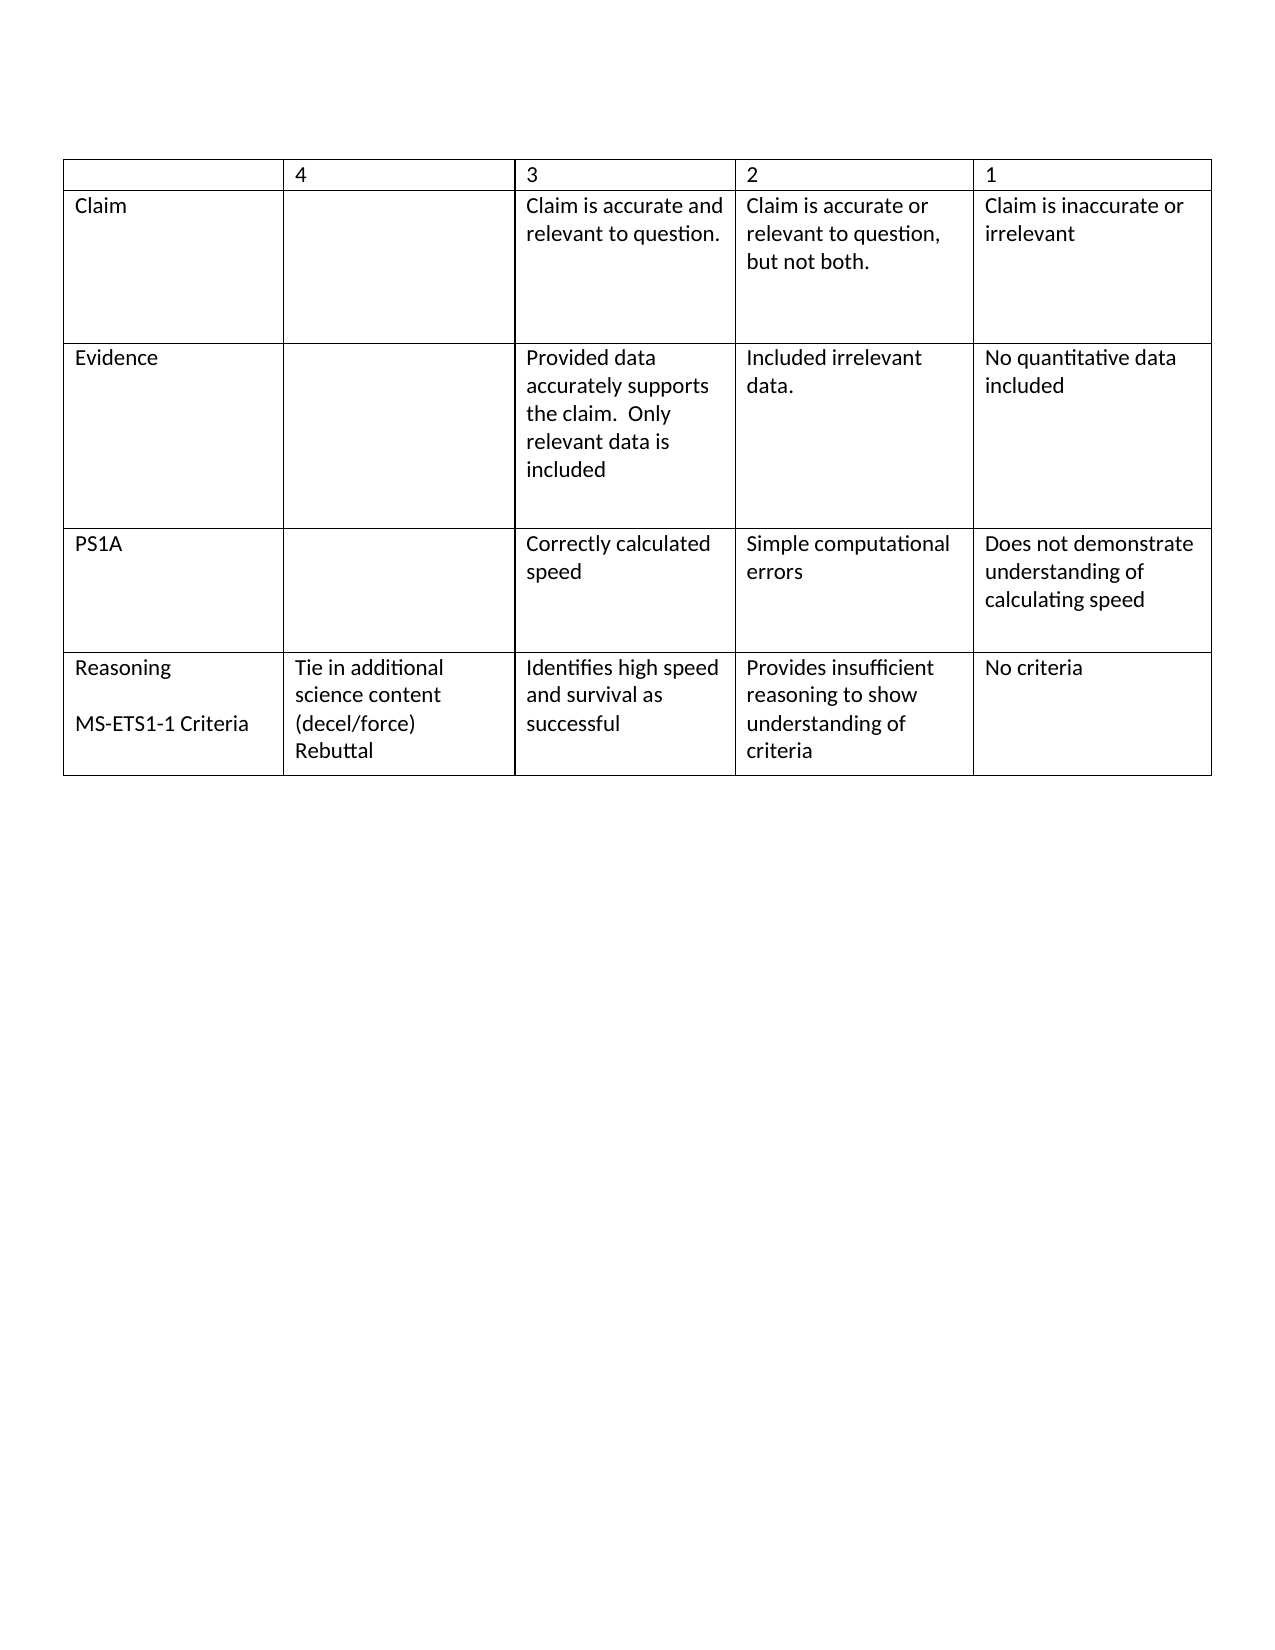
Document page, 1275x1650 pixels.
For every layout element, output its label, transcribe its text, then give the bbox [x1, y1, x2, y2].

table_cell No quantitative data included [974, 344, 1211, 528]
table_cell Reasoning MS-ETS1-1 Criteria [64, 653, 283, 775]
table_header 1 [974, 160, 1211, 190]
table_cell Identifies high speed and survival as successful [516, 653, 735, 775]
table_cell Claim is accurate or relevant to question, but not both. [736, 191, 973, 342]
table_header [64, 160, 283, 190]
table_cell Provides insufficient reasoning to show understanding of criteria [736, 653, 973, 775]
table_header 3 [516, 160, 735, 190]
table_cell Tie in additional science content (decel/force) Rebuttal [284, 653, 514, 775]
table_cell Does not demonstrate understanding of calculating speed [974, 529, 1211, 652]
table_header 2 [736, 160, 973, 190]
table_cell [284, 191, 514, 342]
table_cell [284, 344, 514, 528]
table_cell Claim [64, 191, 283, 342]
table_cell Evidence [64, 344, 283, 528]
table_cell No criteria [974, 653, 1211, 775]
table_header 4 [284, 160, 514, 190]
table_cell Claim is inaccurate or irrelevant [974, 191, 1211, 342]
table_cell Correctly calculated speed [516, 529, 735, 652]
table_cell PS1A [64, 529, 283, 652]
table_cell Provided data accurately supports the claim. Only relevant data is included [516, 344, 735, 528]
table_cell Claim is accurate and relevant to question. [516, 191, 735, 342]
table_cell Simple computational errors [736, 529, 973, 652]
table_cell [284, 529, 514, 652]
table_cell Included irrelevant data. [736, 344, 973, 528]
